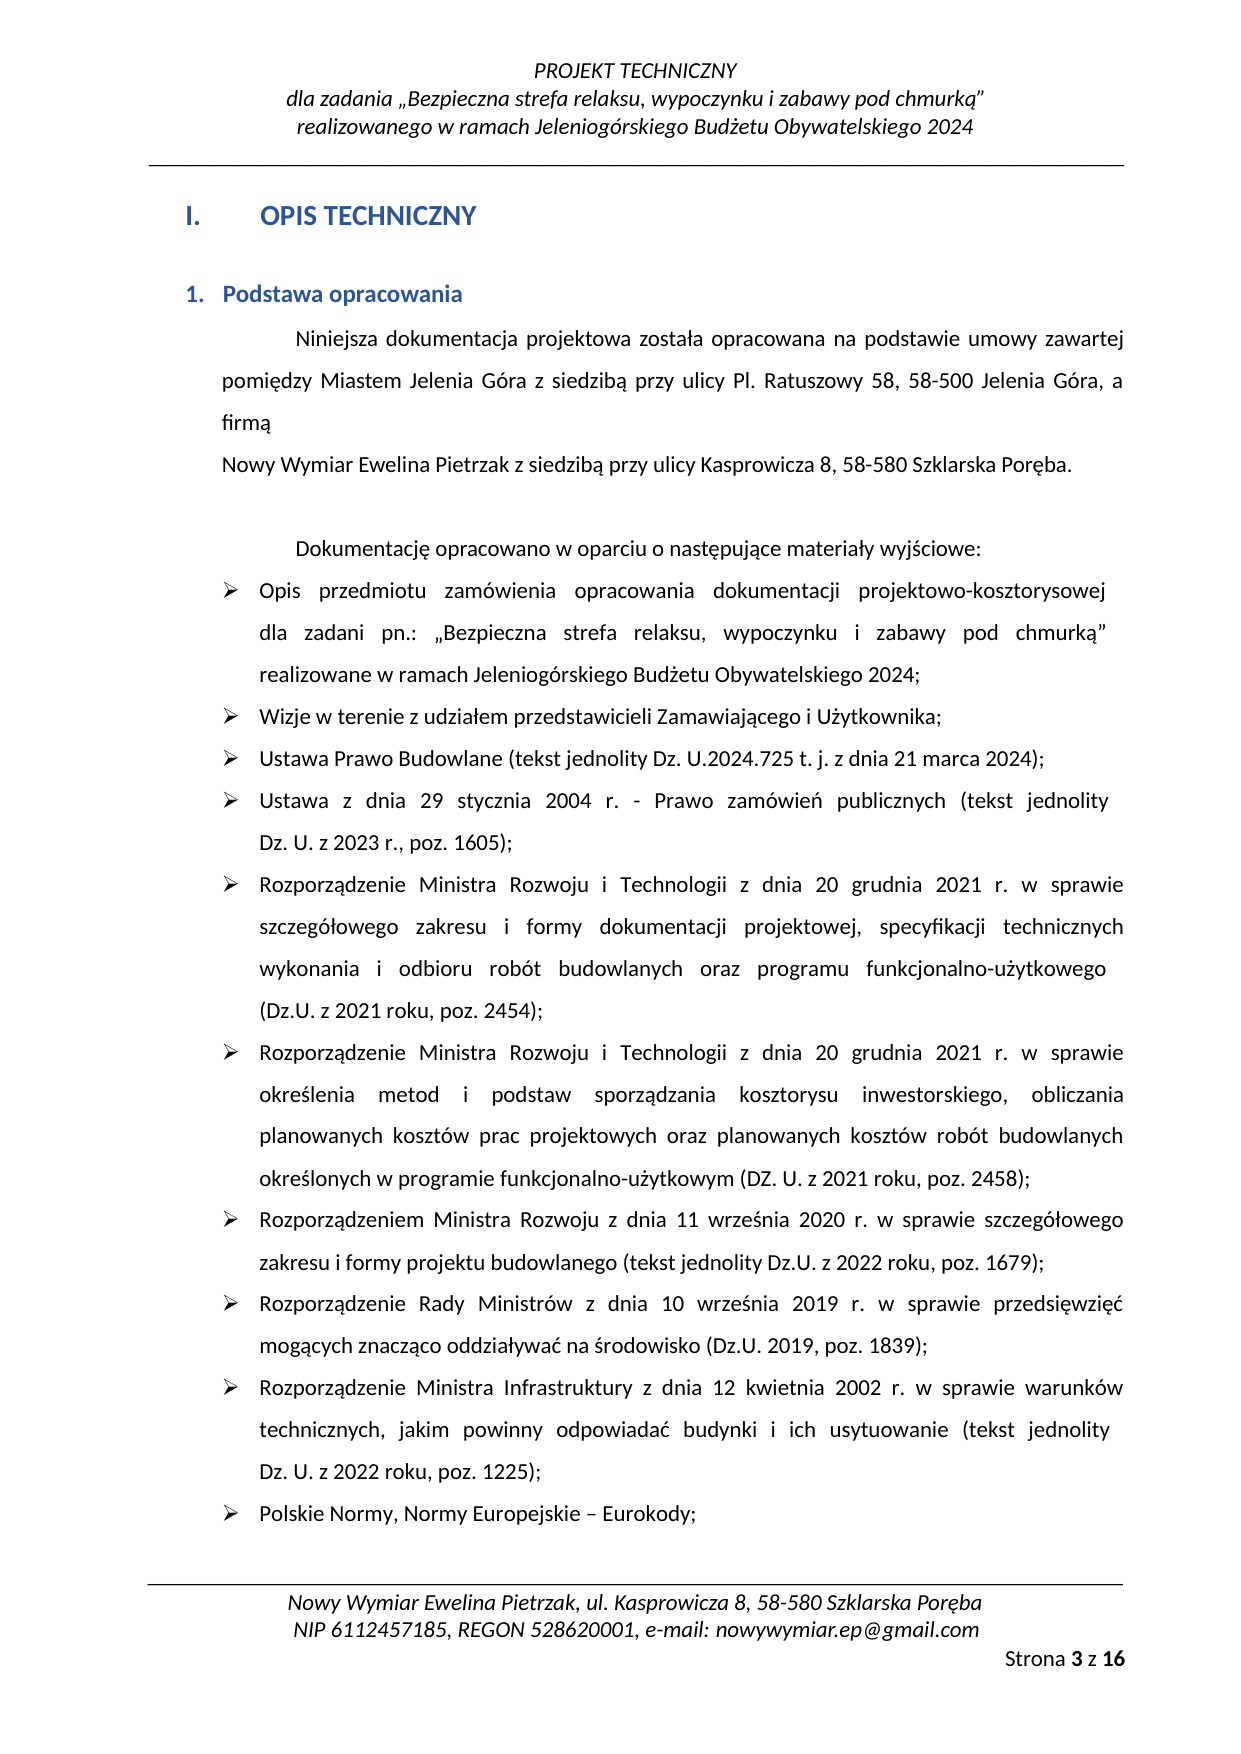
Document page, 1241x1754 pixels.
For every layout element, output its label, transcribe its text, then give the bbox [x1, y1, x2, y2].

list Rozporządzenie Ministra Infrastruktury z dnia 12 kwietnia 2002 r. w sprawie warunków technicznych, jakim powinny odpowiadać budynki i ich usytuowanie (tekst jednolity Dz. U. z 2022 roku, poz. 1225); [222, 1373, 1125, 1486]
subtitle OPIS TECHNICZNY [185, 197, 1125, 232]
list Ustawa Prawo Budowlane (tekst jednolity Dz. U.2024.725 t. j. z dnia 21 marca 2024); [222, 744, 1125, 772]
text Dokumentację opracowano w oparciu o następujące materiały wyjściowe: [259, 534, 1125, 562]
subtitle Podstawa opracowania [185, 278, 1125, 309]
list Opis przedmiotu zamówienia opracowania dokumentacji projektowo-kosztorysowej dla zadani pn.: „Bezpieczna strefa relaksu, wypoczynku i zabawy pod chmurką” realizowane w ramach Jeleniogórskiego Budżetu Obywatelskiego 2024; [222, 576, 1125, 688]
list Rozporządzenie Ministra Rozwoju i Technologii z dnia 20 grudnia 2021 r. w sprawie szczegółowego zakresu i formy dokumentacji projektowej, specyfikacji technicznych wykonania i odbioru robót budowlanych oraz programu funkcjonalno-użytkowego (Dz.U. z 2021 roku, poz. 2454); [222, 870, 1125, 1024]
list Rozporządzenie Rady Ministrów z dnia 10 września 2019 r. w sprawie przedsięwzięć mogących znacząco oddziaływać na środowisko (Dz.U. 2019, poz. 1839); [222, 1289, 1125, 1359]
list Rozporządzenie Ministra Rozwoju i Technologii z dnia 20 grudnia 2021 r. w sprawie określenia metod i podstaw sporządzania kosztorysu inwestorskiego, obliczania planowanych kosztów prac projektowych oraz planowanych kosztów robót budowlanych określonych w programie funkcjonalno-użytkowym (DZ. U. z 2021 roku, poz. 2458); [222, 1038, 1125, 1192]
list Polskie Normy, Normy Europejskie – Eurokody; [222, 1499, 1125, 1527]
list Rozporządzeniem Ministra Rozwoju z dnia 11 września 2020 r. w sprawie szczegółowego zakresu i formy projektu budowlanego (tekst jednolity Dz.U. z 2022 roku, poz. 1679); [222, 1206, 1125, 1276]
list Wizje w terenie z udziałem przedstawicieli Zamawiającego i Użytkownika; [222, 702, 1125, 730]
text Niniejsza dokumentacja projektowa została opracowana na podstawie umowy zawartej pomiędzy Miastem Jelenia Góra z siedzibą przy ulicy Pl. Ratuszowy 58, 58-500 Jelenia Góra, a firmą Nowy Wymiar Ewelina Pietrzak z siedzibą przy ulicy Kasprowicza 8, 58-580 Szklarska Poręba. [222, 324, 1125, 478]
list Ustawa z dnia 29 stycznia 2004 r. - Prawo zamówień publicznych (tekst jednolity Dz. U. z 2023 r., poz. 1605); [222, 786, 1125, 856]
